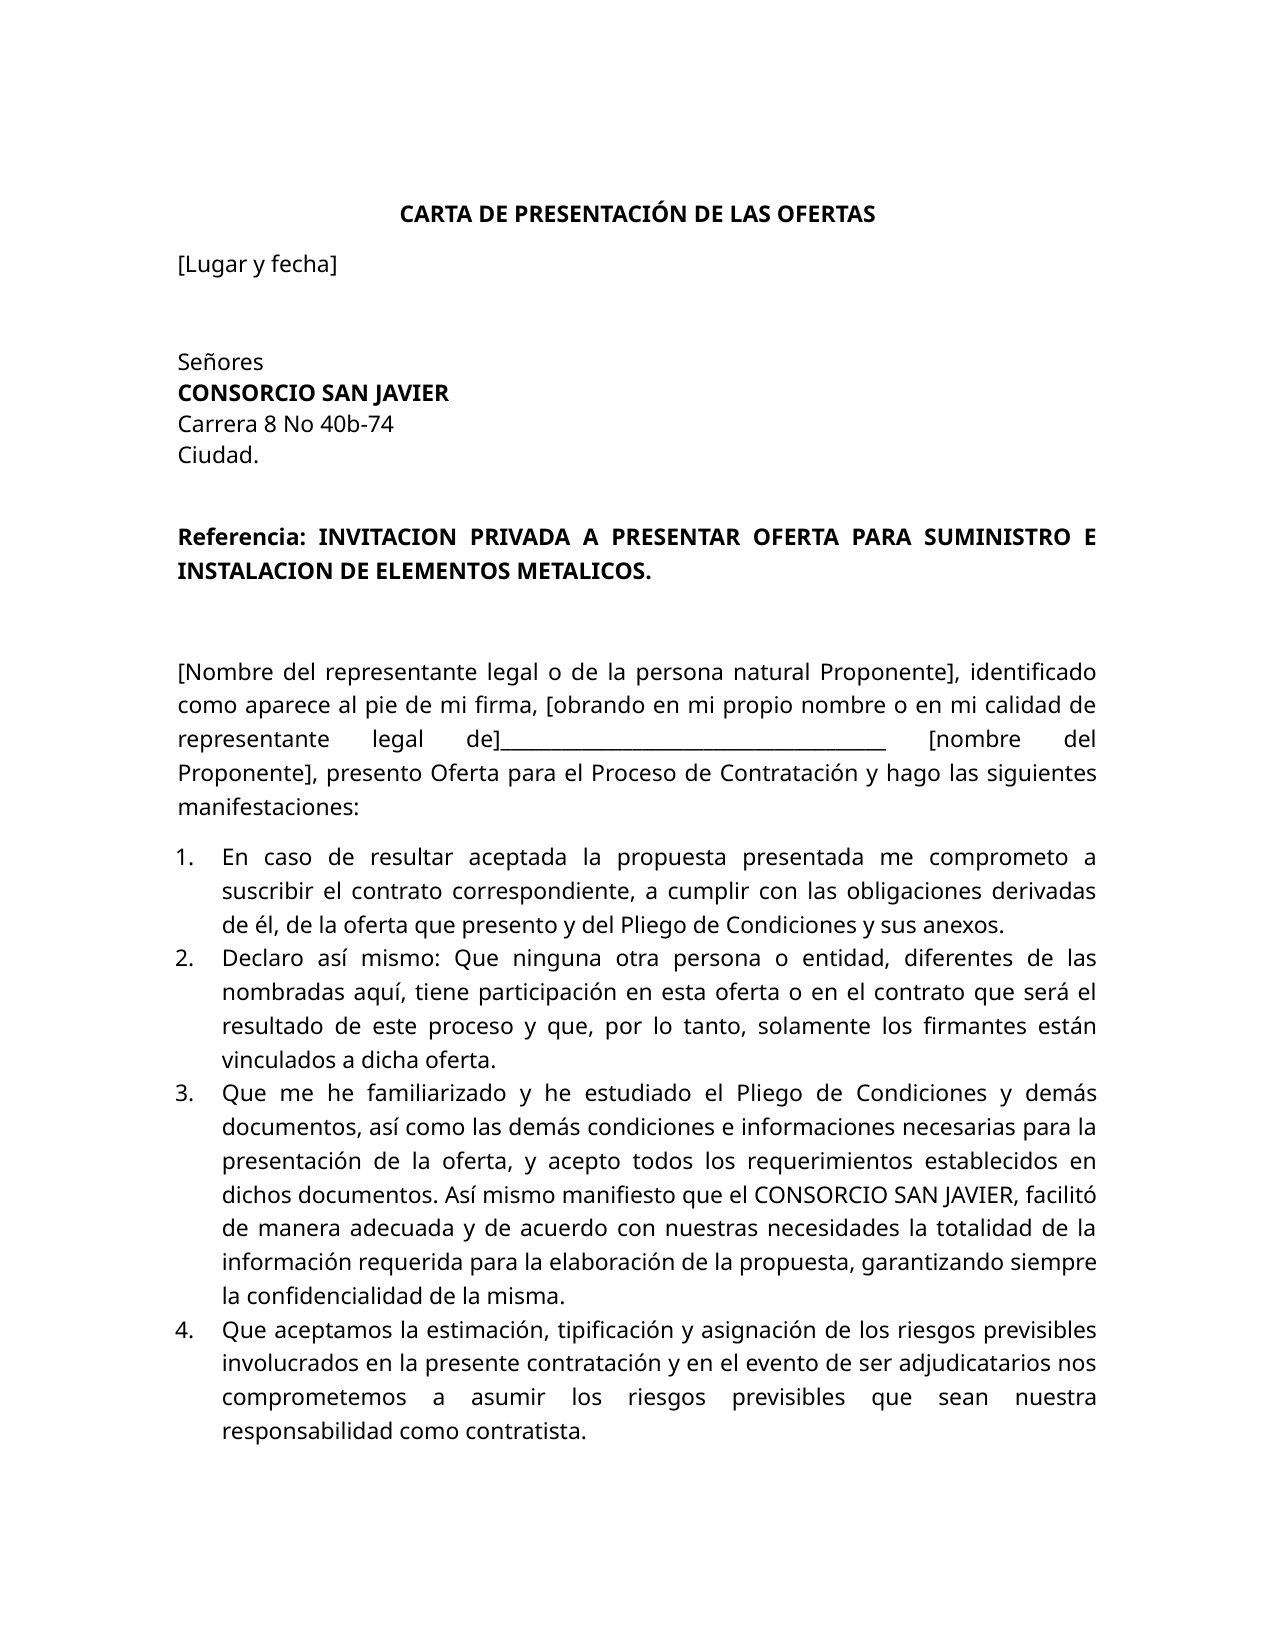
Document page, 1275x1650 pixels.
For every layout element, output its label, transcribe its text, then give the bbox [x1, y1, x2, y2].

text CARTA DE PRESENTACIÓN DE LAS OFERTAS [177, 198, 1098, 229]
text Referencia: INVITACION PRIVADA A PRESENTAR OFERTA PARA SUMINISTRO E INSTALACION DE ELEMENTOS METALICOS. [177, 521, 1098, 586]
list Que aceptamos la estimación, tipificación y asignación de los riesgos previsibles involucrados en la presente contratación y en el evento de ser adjudicatarios nos comprometemos a asumir los riesgos previsibles que sean nuestra responsabilidad como contratista. [175, 1314, 1098, 1446]
list Declaro así mismo: Que ninguna otra persona o entidad, diferentes de las nombradas aquí, tiene participación en esta oferta o en el contrato que será el resultado de este proceso y que, por lo tanto, solamente los firmantes están vinculados a dicha oferta. [175, 942, 1098, 1075]
text Carrera 8 No 40b-74 [177, 408, 1098, 439]
text Señores [177, 346, 1098, 377]
text [Nombre del representante legal o de la persona natural Proponente], identificado como aparece al pie de mi firma, [obrando en mi propio nombre o en mi calidad de representante legal de]______________________________________ [nombre del Proponente], presento Oferta para el Proceso de Contratación y hago las siguientes manifestaciones: [177, 656, 1098, 822]
list Que me he familiarizado y he estudiado el Pliego de Condiciones y demás documentos, así como las demás condiciones e informaciones necesarias para la presentación de la oferta, y acepto todos los requerimientos establecidos en dichos documentos. Así mismo manifiesto que el CONSORCIO SAN JAVIER, facilitó de manera adecuada y de acuerdo con nuestras necesidades la totalidad de la información requerida para la elaboración de la propuesta, garantizando siempre la confidencialidad de la misma. [175, 1077, 1098, 1311]
text Ciudad. [177, 439, 1098, 471]
text CONSORCIO SAN JAVIER [177, 377, 1098, 408]
text [Lugar y fecha] [177, 248, 1098, 280]
list En caso de resultar aceptada la propuesta presentada me comprometo a suscribir el contrato correspondiente, a cumplir con las obligaciones derivadas de él, de la oferta que presento y del Pliego de Condiciones y sus anexos. [175, 841, 1098, 940]
